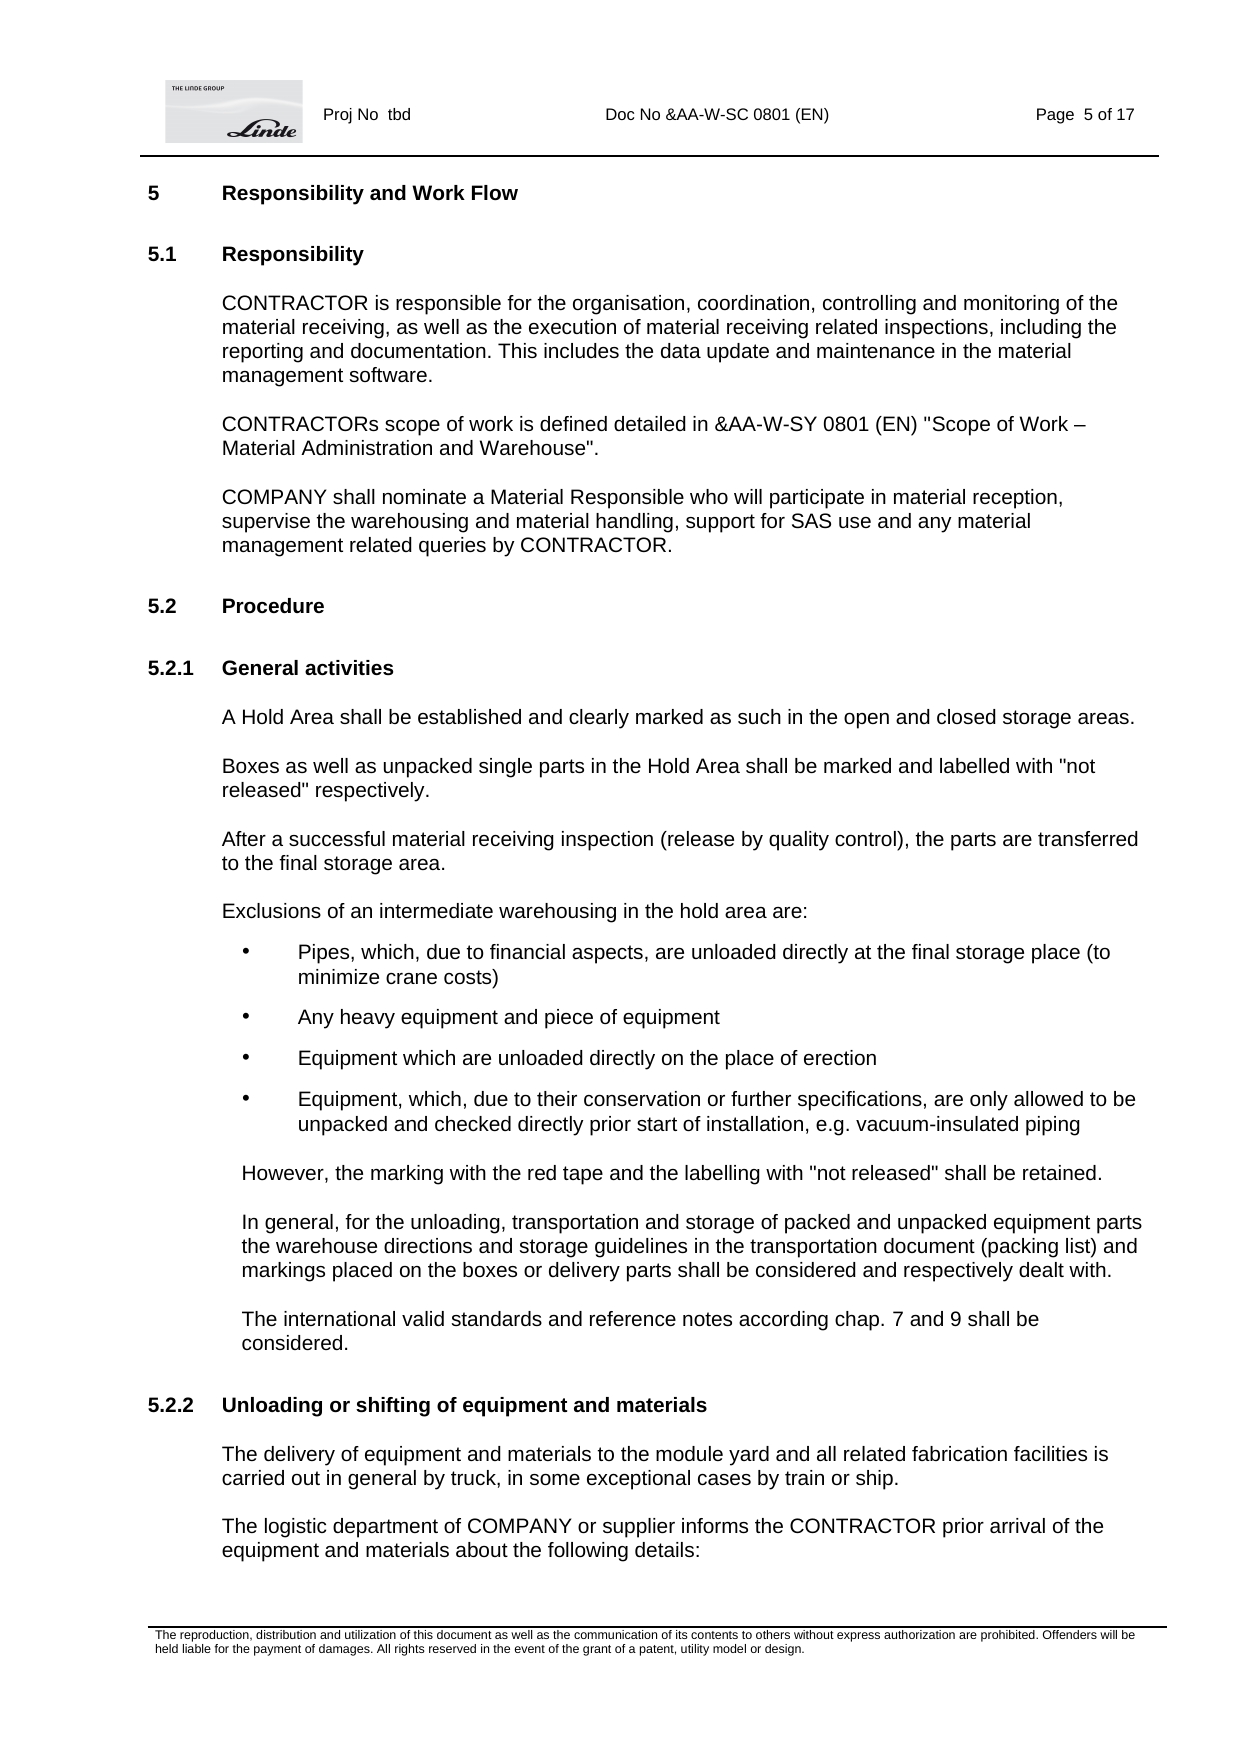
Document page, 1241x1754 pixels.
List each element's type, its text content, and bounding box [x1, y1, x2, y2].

text A Hold Area shall be established and clearly marked as such in the open and closed storage areas. [222, 704, 1152, 728]
list Any heavy equipment and piece of equipment [241, 1001, 1152, 1030]
text Exclusions of an intermediate warehousing in the hold area are: [222, 899, 1152, 923]
list Equipment, which, due to their conservation or further specifications, are only allowed to be unpacked and checked directly prior start of installation, e.g. vacuum-insulated piping [241, 1083, 1152, 1136]
text After a successful material receiving inspection (release by quality control), the parts are transferred to the final storage area. [222, 826, 1152, 874]
text The international valid standards and reference notes according chap. 7 and 9 shall be considered. [241, 1307, 1152, 1355]
subtitle General activities [148, 656, 1152, 679]
text The delivery of equipment and materials to the module yard and all related fabrication facilities is carried out in general by truck, in some exceptional cases by train or ship. [222, 1441, 1152, 1489]
text COMPANY shall nominate a Material Responsible who will participate in material reception, supervise the warehousing and material handling, support for SAS use and any material management related queries by CONTRACTOR. [222, 485, 1152, 557]
picture [165, 80, 303, 143]
subtitle Unloading or shifting of equipment and materials [148, 1392, 1152, 1416]
list Pipes, which, due to financial aspects, are unloaded directly at the final storage place (to minimize crane costs) [241, 936, 1152, 988]
text CONTRACTORs scope of work is defined detailed in &AA-W-SY 0801 (EN) "Scope of Work – Material Administration and Warehouse". [222, 412, 1152, 460]
subtitle Procedure [148, 594, 1152, 618]
text CONTRACTOR is responsible for the organisation, coordination, controlling and monitoring of the material receiving, as well as the execution of material receiving related inspections, including the reporting and documentation. This includes the data update and maintenance in the material management software. [222, 291, 1152, 387]
text In general, for the unloading, transportation and storage of packed and unpacked equipment parts the warehouse directions and storage guidelines in the transportation document (packing list) and markings placed on the boxes or delivery parts shall be considered and respectively dealt with. [241, 1210, 1152, 1282]
text The logistic department of COMPANY or supplier informs the CONTRACTOR prior arrival of the equipment and materials about the following details: [222, 1514, 1152, 1562]
text However, the marking with the red tape and the labelling with "not released" shall be retained. [241, 1161, 1152, 1185]
text Boxes as well as unpacked single parts in the Hold Area shall be marked and labelled with "not released" respectively. [222, 753, 1152, 801]
subtitle Responsibility [148, 242, 1152, 266]
subtitle Responsibility and Work Flow [148, 181, 1152, 204]
list Equipment which are unloaded directly on the place of erection [241, 1042, 1152, 1071]
